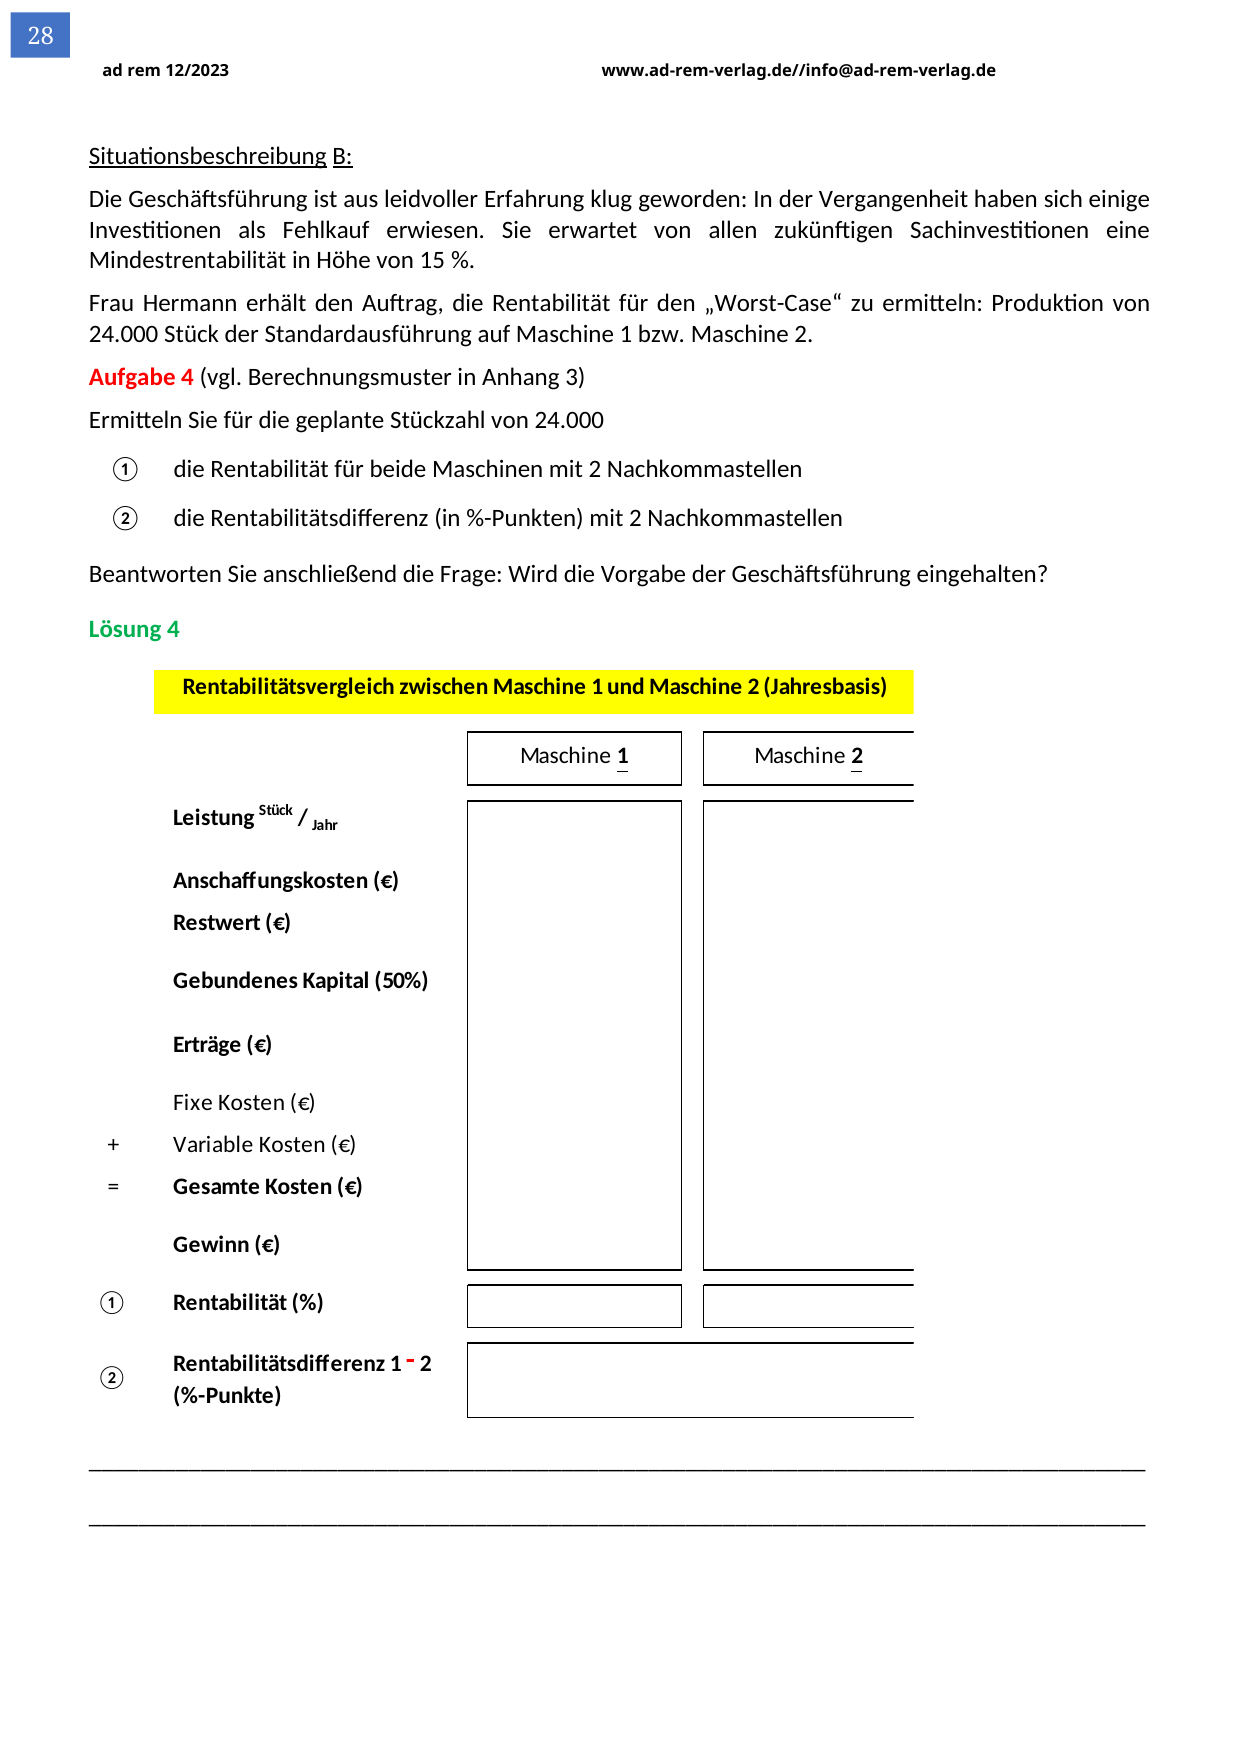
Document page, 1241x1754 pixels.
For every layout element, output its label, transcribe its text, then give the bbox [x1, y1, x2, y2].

text Die Geschäftsführung ist aus leidvoller Erfahrung klug geworden: In der Vergangenheit haben sich einige Investitionen als Fehlkauf erwiesen. Sie erwartet von allen zukünftigen Sachinvestitionen eine Mindestrentabilität in Höhe von 15 %. [89, 183, 1152, 275]
text Situationsbeschreibung B: [89, 140, 1152, 171]
table_cell ② [89, 496, 162, 545]
text Aufgabe 4 (vgl. Berechnungsmuster in Anhang 3) [89, 361, 1152, 391]
text Ermitteln Sie für die geplante Stückzahl von 24.000 [89, 404, 1152, 434]
table_header ① [89, 447, 162, 496]
text Lösung 4 [89, 613, 1152, 644]
table_cell die Rentabilitätsdifferenz (in %-Punkten) mit 2 Nachkommastellen [162, 496, 1151, 545]
text Frau Hermann erhält den Auftrag, die Rentabilität für den „Worst-Case“ zu ermitteln: Produktion von 24.000 Stück der Standardausführung auf Maschine 1 bzw. Maschine 2. [89, 287, 1152, 348]
table_header die Rentabilität für beide Maschinen mit 2 Nachkommastellen [162, 447, 1151, 496]
text Beantworten Sie anschließend die Frage: Wird die Vorgabe der Geschäftsführung eingehalten? [89, 558, 1152, 588]
text _____________________________________________________________________________________ [89, 1444, 1152, 1474]
text _____________________________________________________________________________________ [89, 1499, 1152, 1530]
